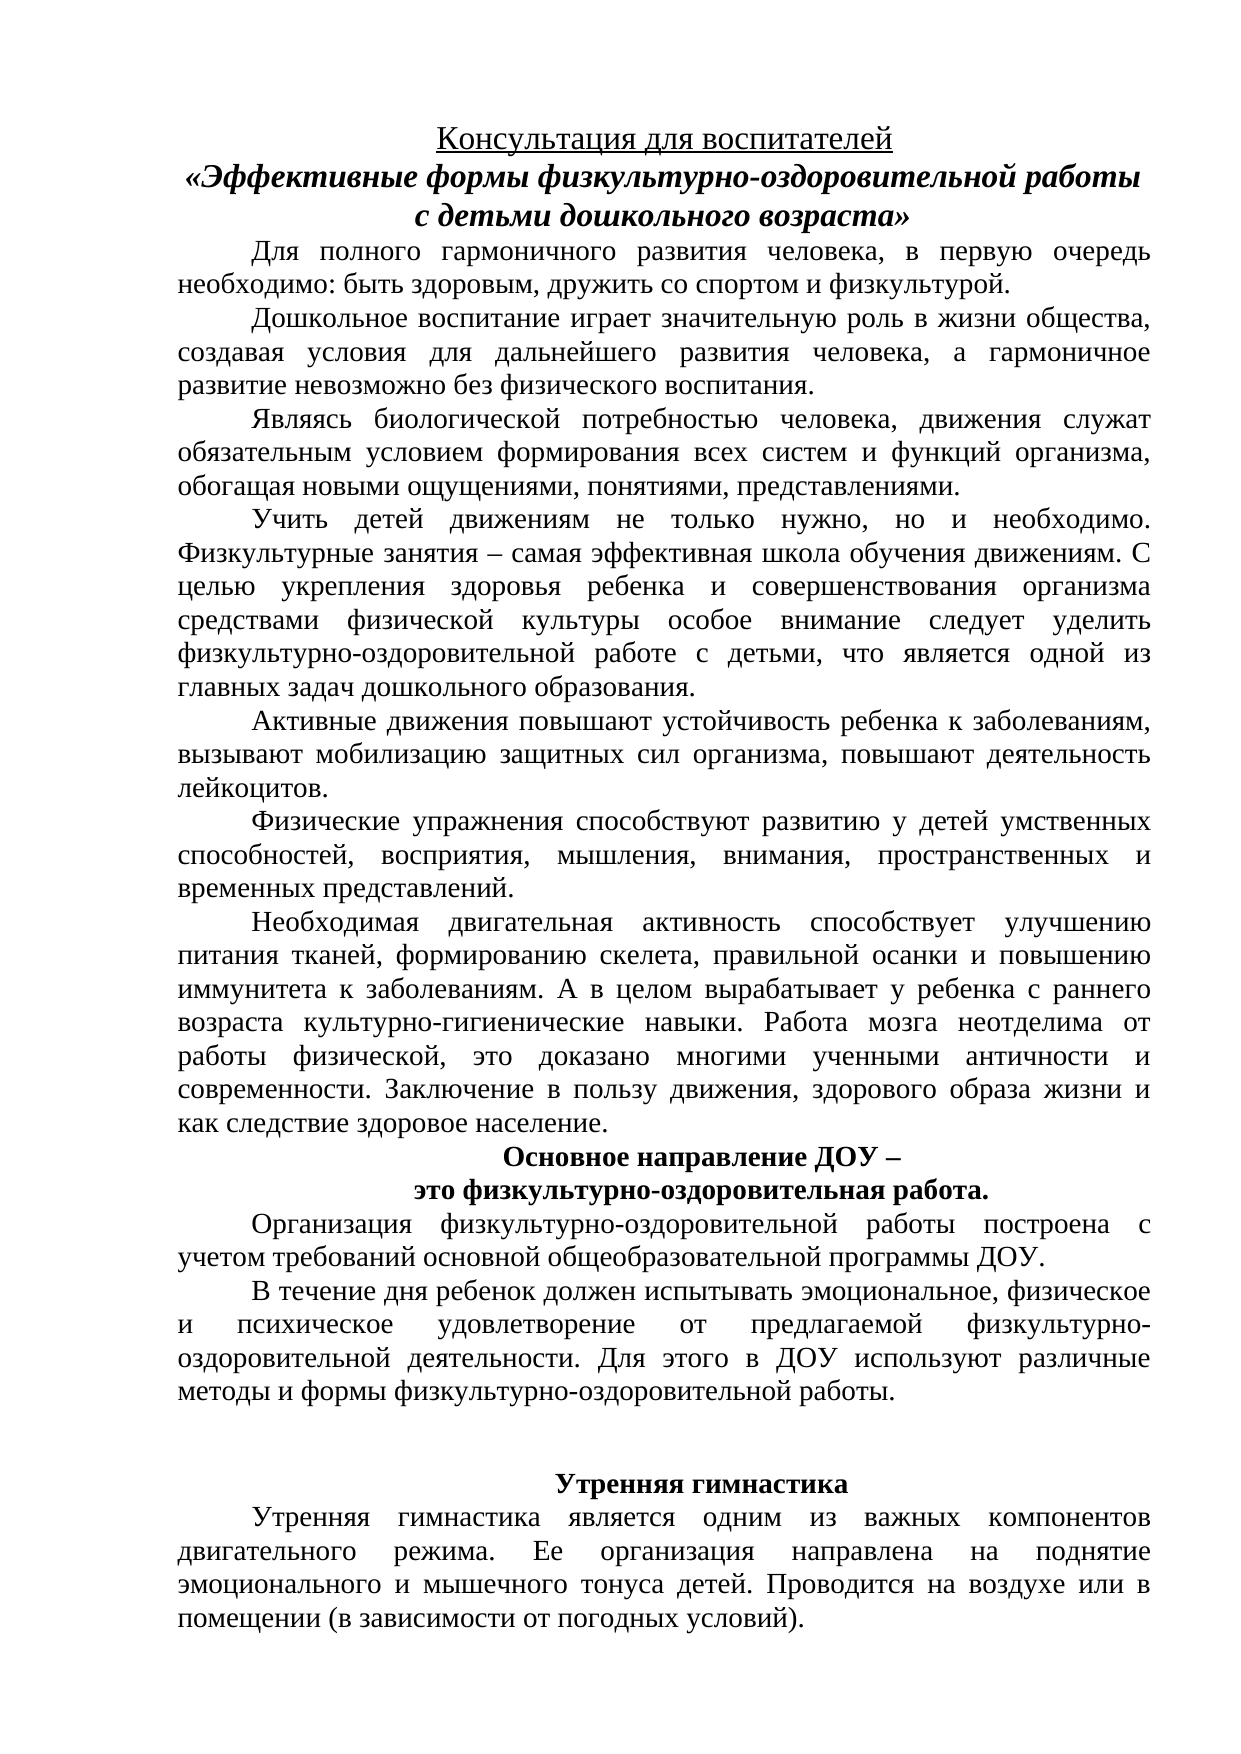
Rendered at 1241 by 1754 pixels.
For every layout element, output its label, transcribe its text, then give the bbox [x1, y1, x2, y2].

text Активные движения повышают устойчивость ребенка к заболеваниям, вызывают мобилизацию защитных сил организма, повышают деятельность лейкоцитов. [177, 703, 1152, 803]
text Утренняя гимнастика [177, 1466, 1152, 1499]
text Дошкольное воспитание играет значительную роль в жизни общества, создавая условия для дальнейшего развития человека, а гармоничное развитие невозможно без физического воспитания. [177, 300, 1152, 401]
text В течение дня ребенок должен испытывать эмоциональное, физическое и психическое удовлетворение от предлагаемой физкультурно-оздоровительной деятельности. Для этого в ДОУ используют различные методы и формы физкультурно-оздоровительной работы. [177, 1273, 1152, 1407]
text Физические упражнения способствуют развитию у детей умственных способностей, восприятия, мышления, внимания, пространственных и временных представлений. [177, 803, 1152, 904]
text Утренняя гимнастика является одним из важных компонентов двигательного режима. Ее организация направлена на поднятие эмоционального и мышечного тонуса детей. Проводится на воздухе или в помещении (в зависимости от погодных условий). [177, 1499, 1152, 1634]
text Необходимая двигательная активность способствует улучшению питания тканей, формированию скелета, правильной осанки и повышению иммунитета к заболеваниям. А в целом вырабатывает у ребенка с раннего возраста культурно-гигиенические навыки. Работа мозга неотделима от работы физической, это доказано многими ученными античности и современности. Заключение в пользу движения, здорового образа жизни и как следствие здоровое население. [177, 904, 1152, 1139]
text это физкультурно-оздоровительная работа. [177, 1172, 1152, 1206]
text Для полного гармоничного развития человека, в первую очередь необходимо: быть здоровым, дружить со спортом и физкультурой. [177, 233, 1152, 300]
text Являясь биологической потребностью человека, движения служат обязательным условием формирования всех систем и функций организма, обогащая новыми ощущениями, понятиями, представлениями. [177, 401, 1152, 501]
text «Эффективные формы физкультурно-оздоровительной работы с детьми дошкольного возраста» [177, 156, 1152, 233]
text Консультация для воспитателей [177, 118, 1152, 156]
text Организация физкультурно-оздоровительной работы построена с учетом требований основной общеобразовательной программы ДОУ. [177, 1206, 1152, 1273]
text Основное направление ДОУ – [177, 1139, 1152, 1172]
text Учить детей движениям не только нужно, но и необходимо. Физкультурные занятия – самая эффективная школа обучения движениям. С целью укрепления здоровья ребенка и совершенствования организма средствами физической культуры особое внимание следует уделить физкультурно-оздоровительной работе с детьми, что является одной из главных задач дошкольного образования. [177, 501, 1152, 703]
